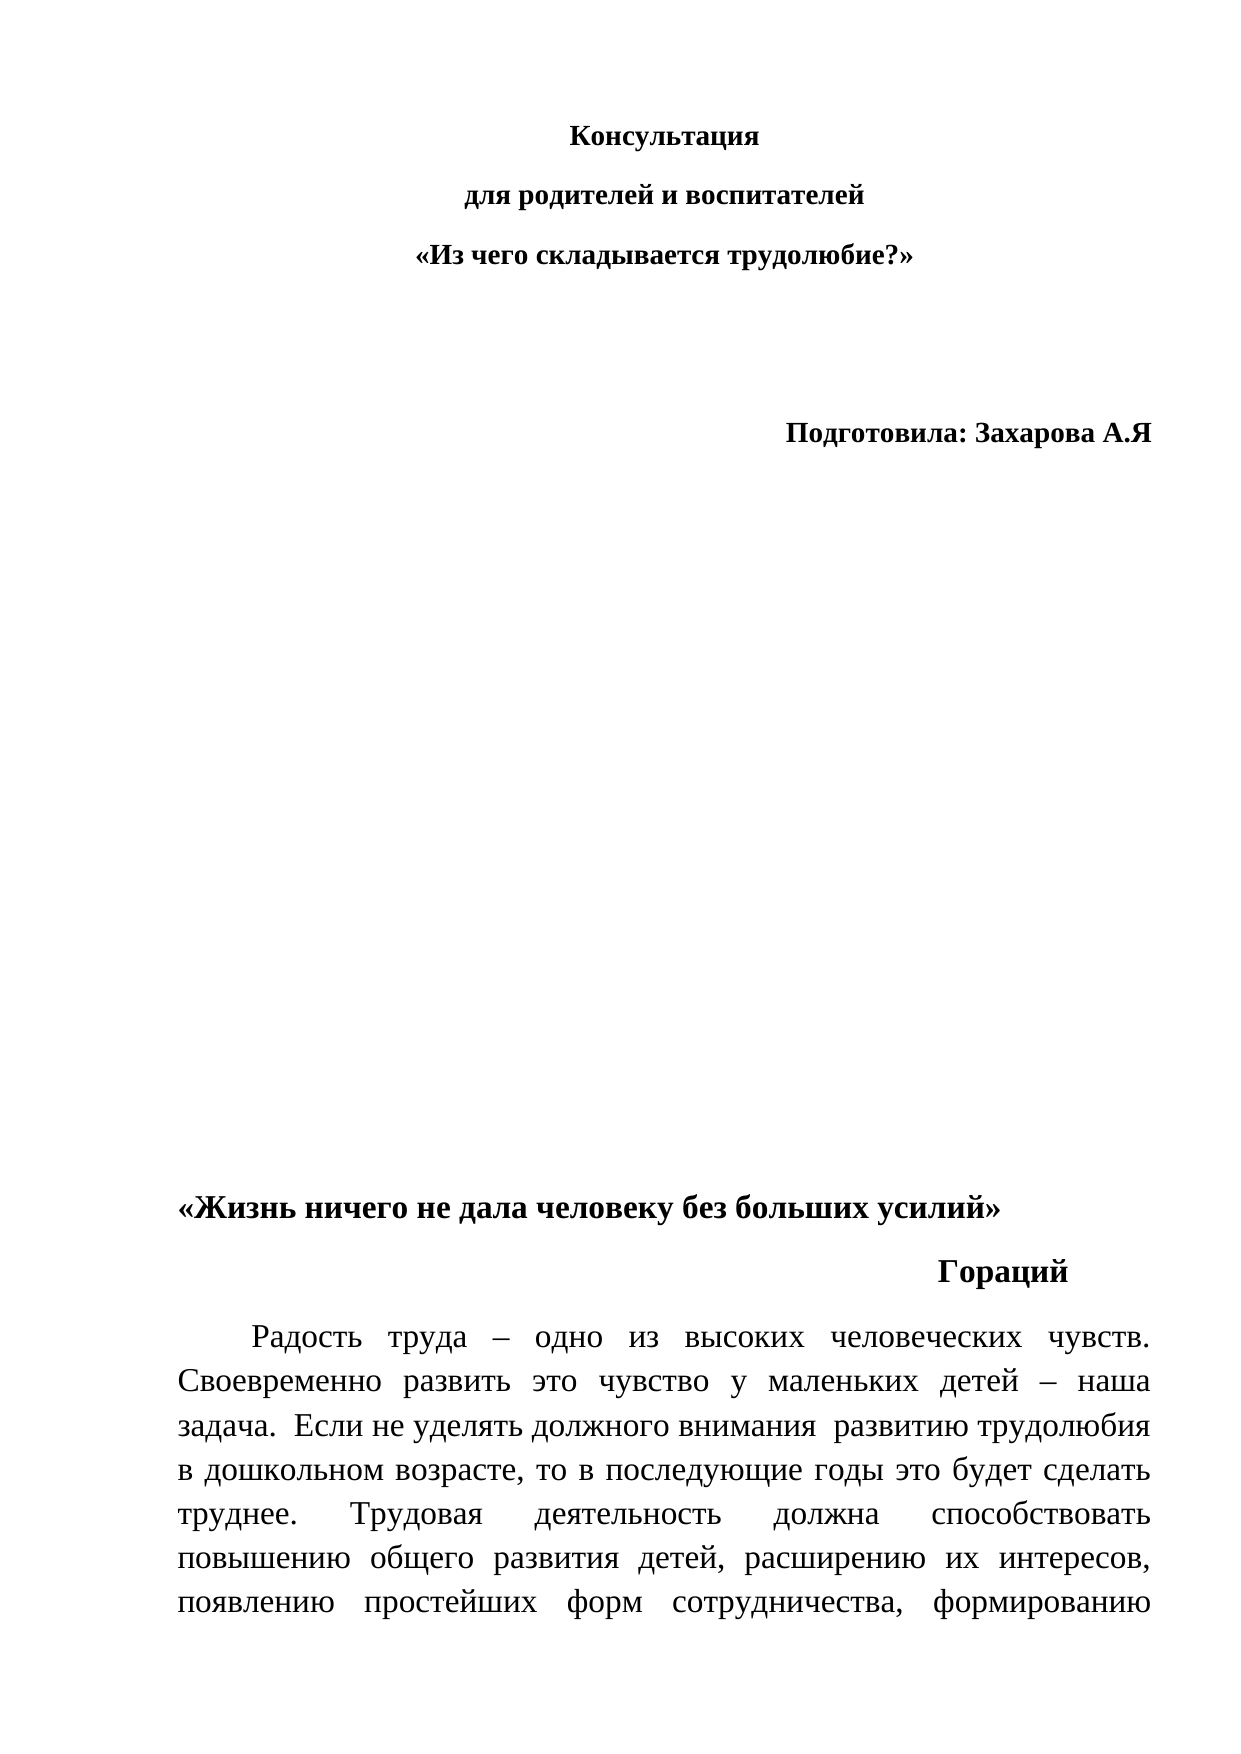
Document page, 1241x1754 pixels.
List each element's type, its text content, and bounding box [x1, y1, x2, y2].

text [177, 1317, 1152, 1619]
text Консультация [177, 118, 1152, 152]
text «Из чего складывается трудолюбие?» [177, 237, 1152, 270]
text Гораций [177, 1252, 1152, 1290]
text Подготовила: Захарова А.Я [177, 415, 1152, 448]
text «Жизнь ничего не дала человеку без больших усилий» [177, 1187, 1152, 1225]
text для родителей и воспитателей [177, 177, 1152, 211]
